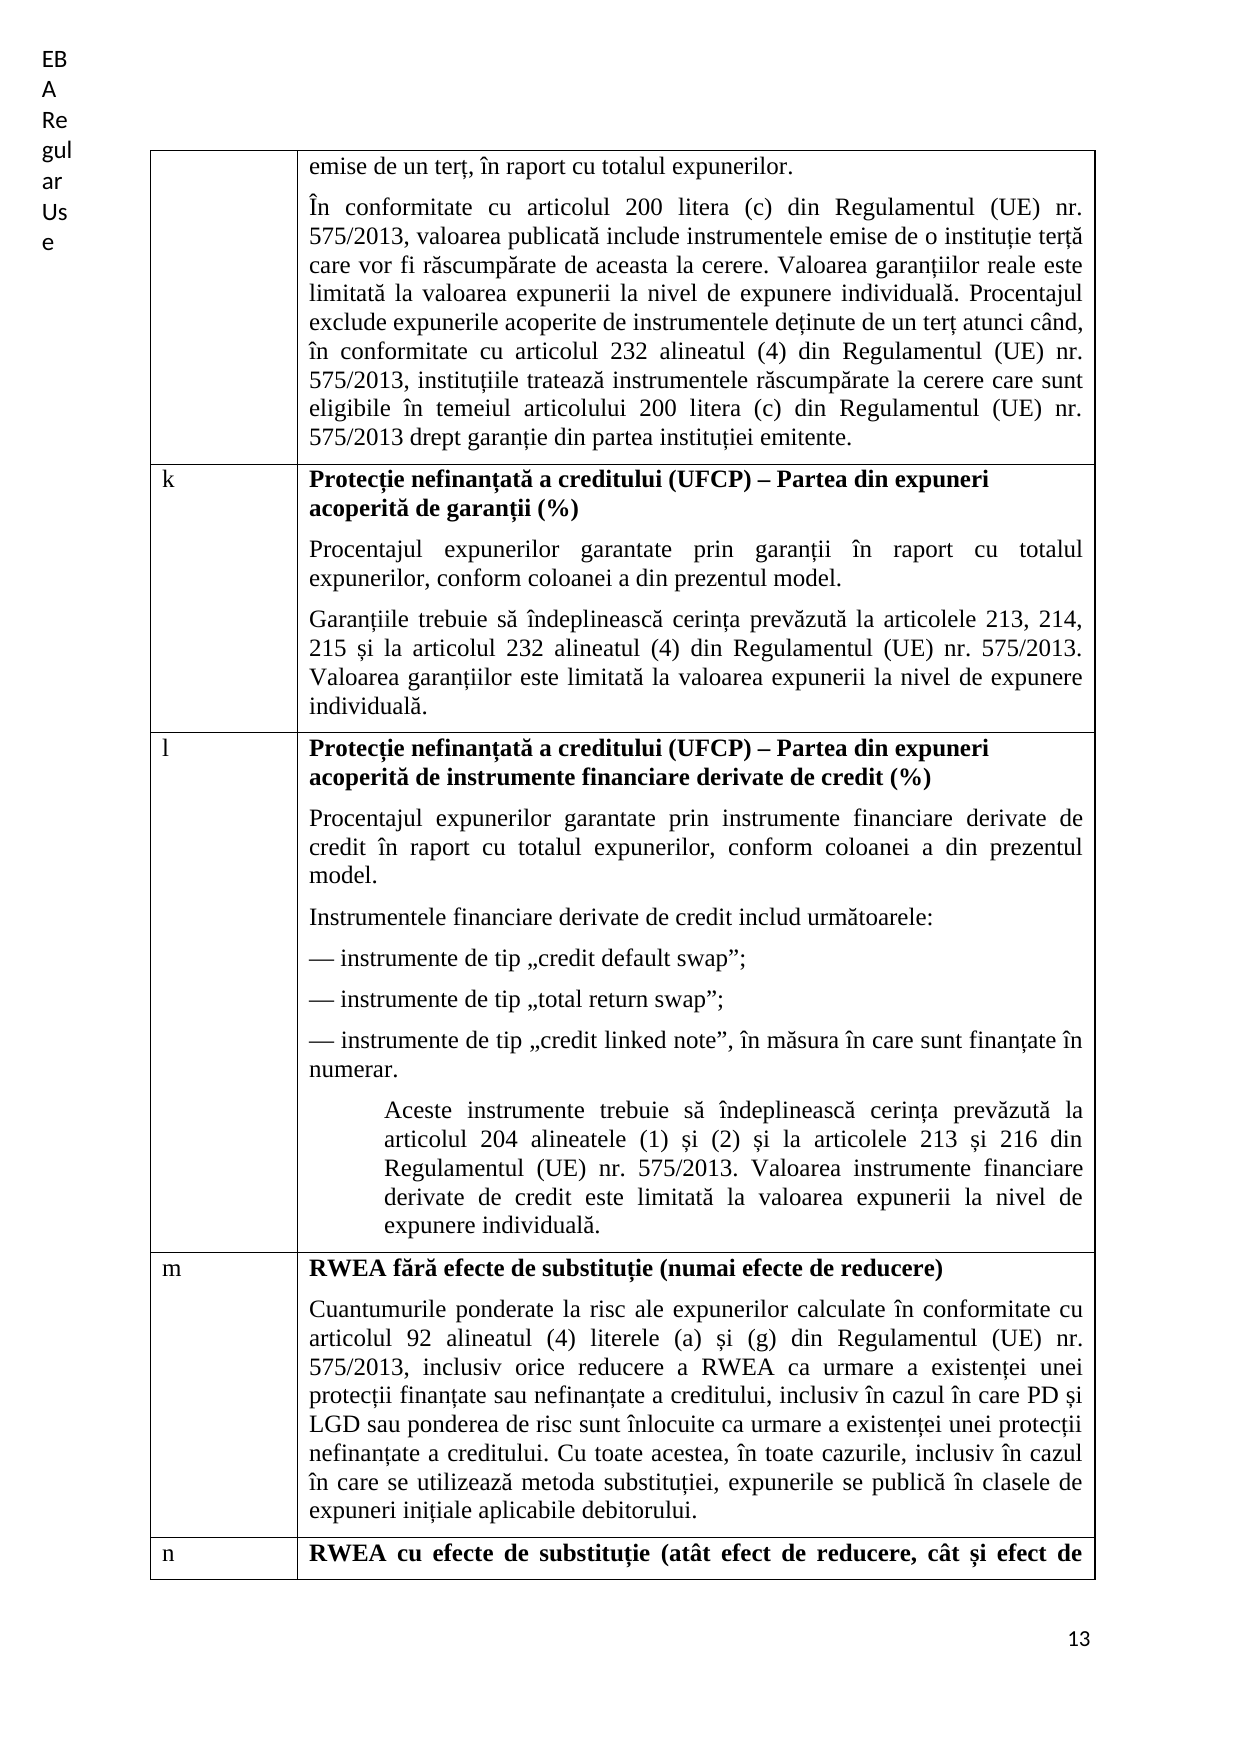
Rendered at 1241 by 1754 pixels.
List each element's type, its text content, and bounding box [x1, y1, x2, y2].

table_cell l [151, 733, 297, 1252]
table_cell m [151, 1253, 297, 1537]
table_cell RWEA fără efecte de substituție (numai efecte de reducere) Cuantumurile ponderate la risc ale expunerilor calculate în conformitate cu articolul 92 alineatul (4) literele (a) și (g) din Regulamentul (UE) nr. 575/2013, inclusiv orice reducere a RWEA ca urmare a existenței unei protecții finanțate sau nefinanțate a creditului, inclusiv în cazul în care PD și LGD sau ponderea de risc sunt înlocuite ca urmare a existenței unei protecții nefinanțate a creditului. Cu toate acestea, în toate cazurile, inclusiv în cazul în care se utilizează metoda substituției, expunerile se publică în clasele de expuneri inițiale aplicabile debitorului. [298, 1253, 1094, 1537]
table_cell Protecție nefinanțată a creditului (UFCP) – Partea din expuneri acoperită de instrumente financiare derivate de credit (%) Procentajul expunerilor garantate prin instrumente financiare derivate de credit în raport cu totalul expunerilor, conform coloanei a din prezentul model. Instrumentele financiare derivate de credit includ următoarele: — instrumente de tip „credit default swap”; — instrumente de tip „total return swap”; — instrumente de tip „credit linked note”, în măsura în care sunt finanțate în numerar. Aceste instrumente trebuie să îndeplinească cerința prevăzută la articolul 204 alineatele (1) și (2) și la articolele 213 și 216 din Regulamentul (UE) nr. 575/2013. Valoarea instrumente financiare derivate de credit este limitată la valoarea expunerii la nivel de expunere individuală. [298, 733, 1094, 1252]
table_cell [298, 1538, 1094, 1579]
table_cell j [151, 151, 297, 463]
table_cell Protecție nefinanțată a creditului (UFCP) – Partea din expuneri acoperită de garanții (%) Procentajul expunerilor garantate prin garanții în raport cu totalul expunerilor, conform coloanei a din prezentul model. Garanțiile trebuie să îndeplinească cerința prevăzută la articolele 213, 214, 215 și la articolul 232 alineatul (4) din Regulamentul (UE) nr. 575/2013. Valoarea garanțiilor este limitată la valoarea expunerii la nivel de expunere individuală. [298, 465, 1094, 732]
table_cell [298, 151, 1094, 463]
table_cell n [151, 1538, 297, 1579]
table_cell k [151, 465, 297, 732]
